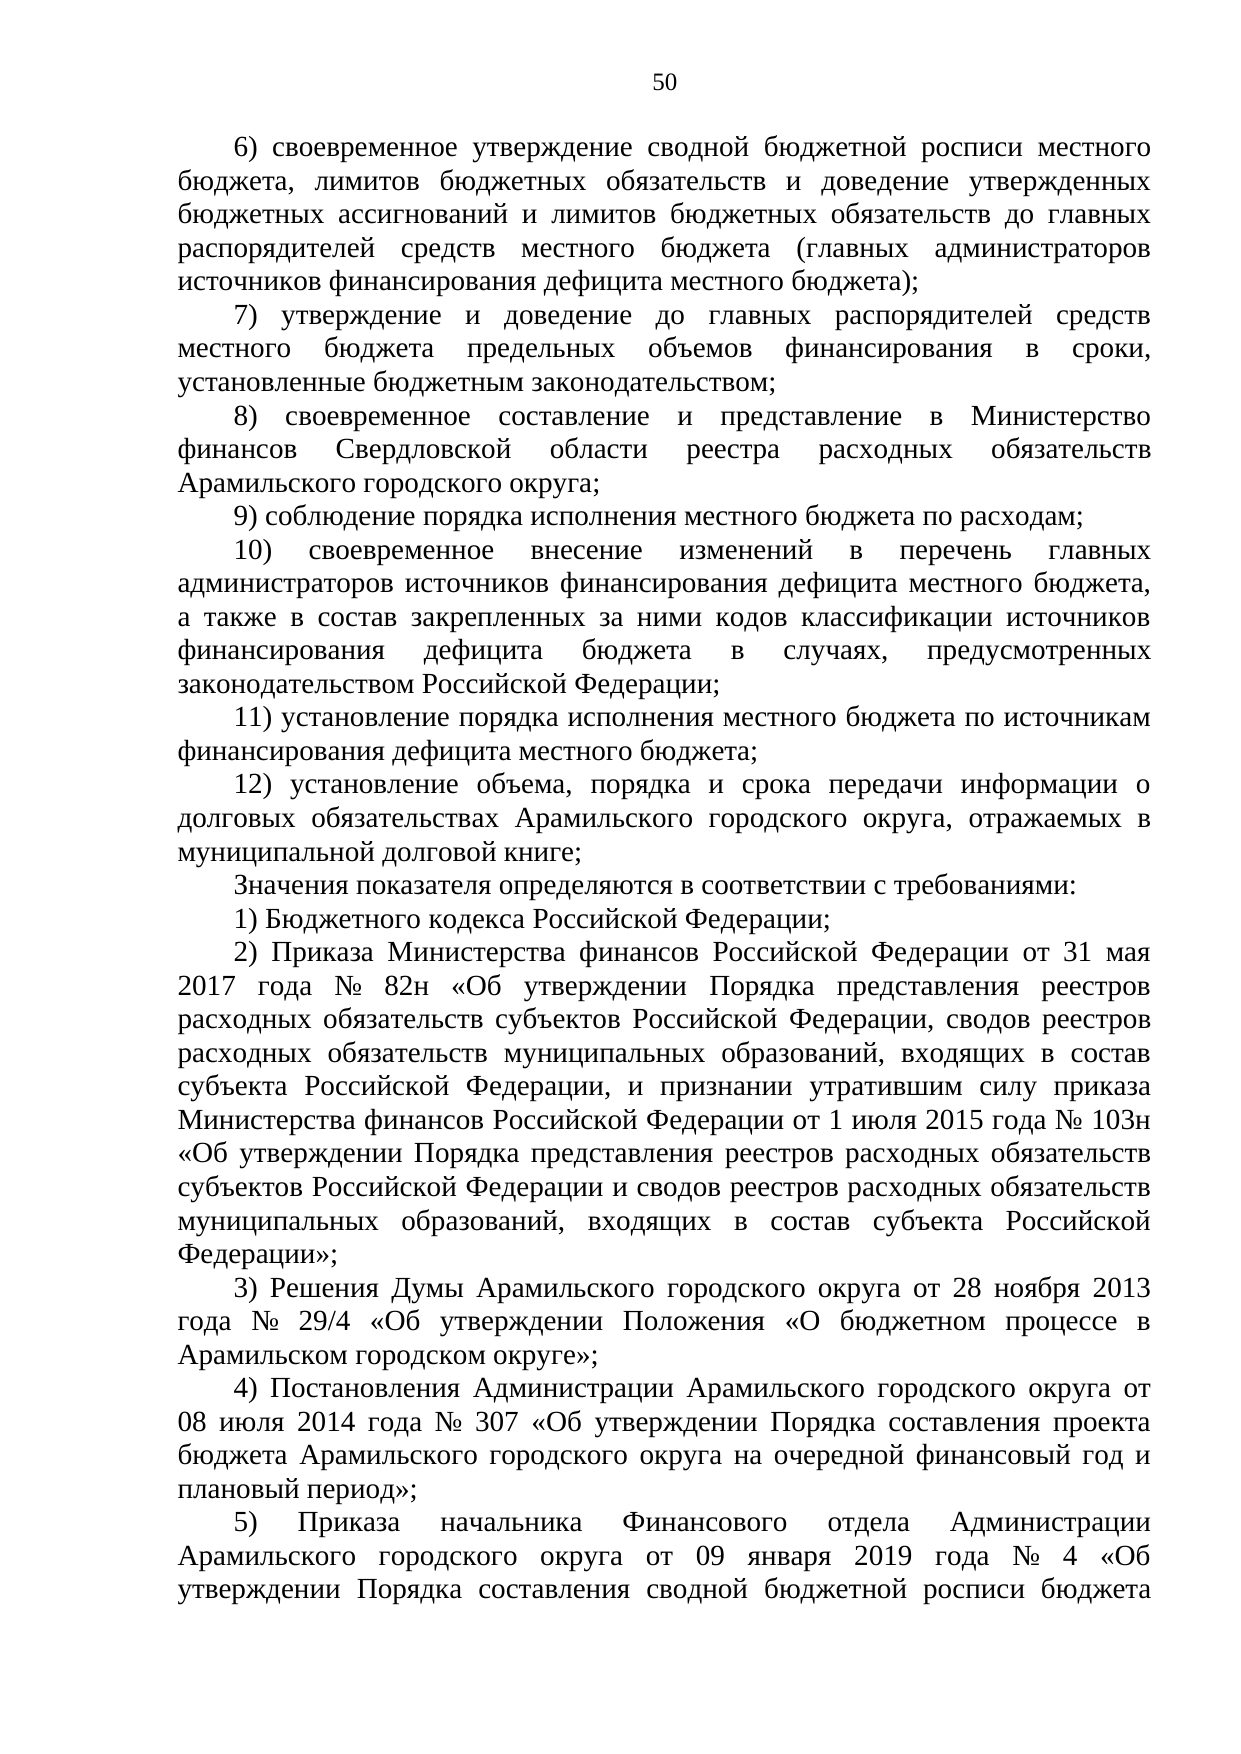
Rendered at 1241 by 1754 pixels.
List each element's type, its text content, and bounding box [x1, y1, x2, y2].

text 11) установление порядка исполнения местного бюджета по источникам финансирования дефицита местного бюджета; [177, 699, 1152, 767]
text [177, 1504, 1152, 1605]
text 7) утверждение и доведение до главных распорядителей средств местного бюджета предельных объемов финансирования в сроки, установленные бюджетным законодательством; [177, 297, 1152, 398]
text 12) установление объема, порядка и срока передачи информации о долговых обязательствах Арамильского городского округа, отражаемых в муниципальной долговой книге; [177, 767, 1152, 867]
text 3) Решения Думы Арамильского городского округа от 28 ноября 2013 года № 29/4 «Об утверждении Положения «О бюджетном процессе в Арамильском городском округе»; [177, 1270, 1152, 1370]
text 1) Бюджетного кодекса Российской Федерации; [177, 901, 1152, 934]
text 8) своевременное составление и представление в Министерство финансов Свердловской области реестра расходных обязательств Арамильского городского округа; [177, 398, 1152, 498]
text 10) своевременное внесение изменений в перечень главных администраторов источников финансирования дефицита местного бюджета, а также в состав закрепленных за ними кодов классификации источников финансирования дефицита бюджета в случаях, предусмотренных законодательством Российской Федерации; [177, 532, 1152, 699]
text Значения показателя определяются в соответствии с требованиями: [177, 867, 1152, 901]
text 2) Приказа Министерства финансов Российской Федерации от 31 мая 2017 года № 82н «Об утверждении Порядка представления реестров расходных обязательств субъектов Российской Федерации, сводов реестров расходных обязательств муниципальных образований, входящих в состав субъекта Российской Федерации, и признании утратившим силу приказа Министерства финансов Российской Федерации от 1 июля 2015 года № 103н «Об утверждении Порядка представления реестров расходных обязательств субъектов Российской Федерации и сводов реестров расходных обязательств муниципальных образований, входящих в состав субъекта Российской Федерации»; [177, 934, 1152, 1270]
text 9) соблюдение порядка исполнения местного бюджета по расходам; [177, 498, 1152, 532]
text 4) Постановления Администрации Арамильского городского округа от 08 июля 2014 года № 307 «Об утверждении Порядка составления проекта бюджета Арамильского городского округа на очередной финансовый год и плановый период»; [177, 1370, 1152, 1504]
text 6) своевременное утверждение сводной бюджетной росписи местного бюджета, лимитов бюджетных обязательств и доведение утвержденных бюджетных ассигнований и лимитов бюджетных обязательств до главных распорядителей средств местного бюджета (главных администраторов источников финансирования дефицита местного бюджета); [177, 129, 1152, 297]
